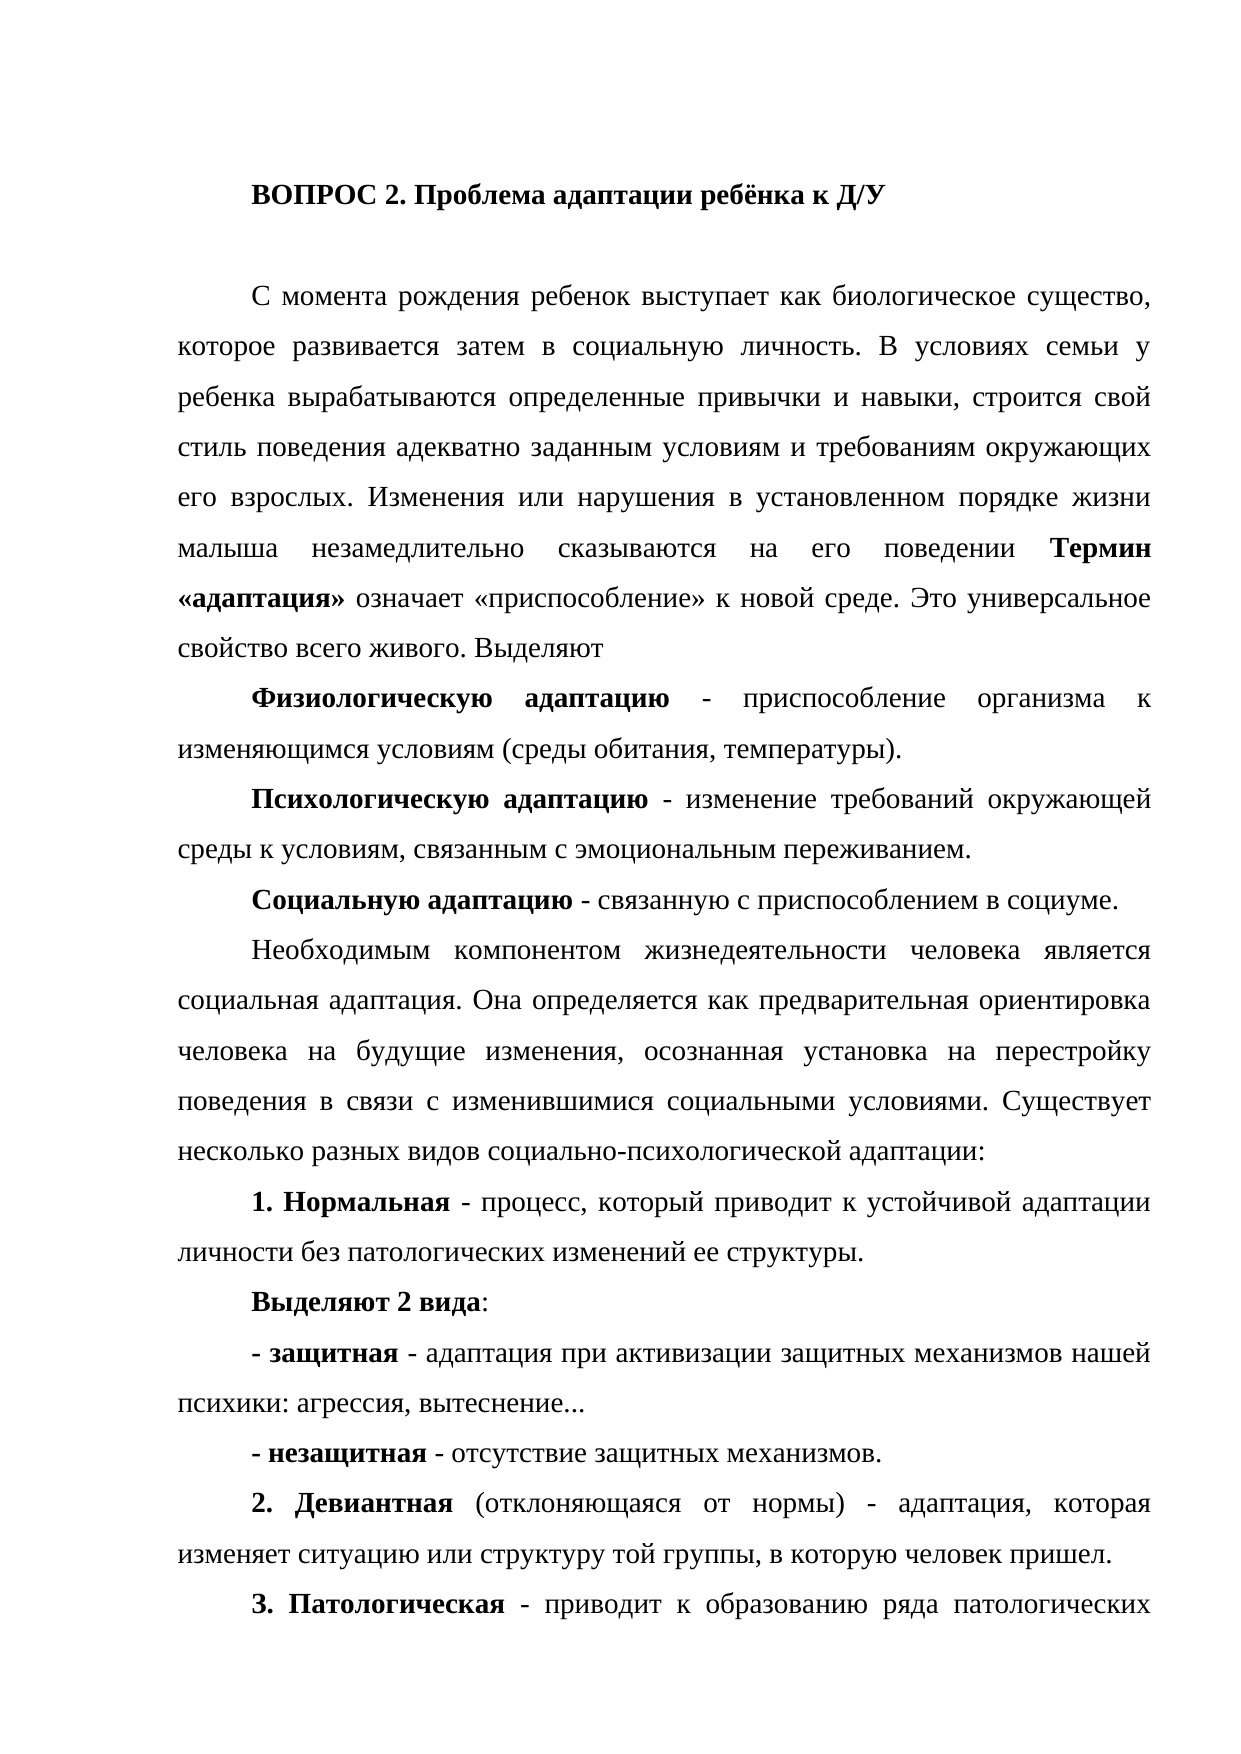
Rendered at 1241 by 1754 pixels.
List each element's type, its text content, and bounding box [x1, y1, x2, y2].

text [177, 1586, 1152, 1620]
text С момента рождения ребенок выступает как биологическое существо, которое развивается затем в социальную личность. В условиях семьи у ребенка вырабатываются определенные привычки и навыки, строится свой стиль поведения адекватно заданным условиям и требованиям окружающих его взрослых. Изменения или нарушения в установленном порядке жизни малыша незамедлительно сказываются на его поведении Термин «адаптация» означает «приспособление» к новой среде. Это универсальное свойство всего живого. Выделяют [177, 278, 1152, 664]
text - защитная - адаптация при активизации защитных механизмов нашей психики: агрессия, вытеснение... [177, 1335, 1152, 1418]
text Социальную адаптацию - связанную с приспособлением в социуме. [177, 882, 1152, 915]
text ВОПРОС 2. Проблема адаптации ребёнка к Д/У [177, 177, 1152, 211]
text Выделяют 2 вида: [177, 1284, 1152, 1318]
text 1. Нормальная - процесс, который приводит к устойчивой адаптации личности без патологических изменений ее структуры. [177, 1184, 1152, 1268]
text Необходимым компонентом жизнедеятельности человека является социальная адаптация. Она определяется как предварительная ориентировка человека на будущие изменения, осознанная установка на перестройку поведения в связи с изменившимися социальными условиями. Существует несколько разных видов социально-психологической адаптации: [177, 932, 1152, 1167]
text - незащитная - отсутствие защитных механизмов. [177, 1435, 1152, 1469]
text Физиологическую адаптацию - приспособление организма к изменяющимся условиям (среды обитания, температуры). [177, 681, 1152, 764]
text Психологическую адаптацию - изменение требований окружающей среды к условиям, связанным с эмоциональным переживанием. [177, 781, 1152, 865]
text 2. Девиантная (отклоняющаяся от нормы) - адаптация, которая изменяет ситуацию или структуру той группы, в которую человек пришел. [177, 1486, 1152, 1569]
